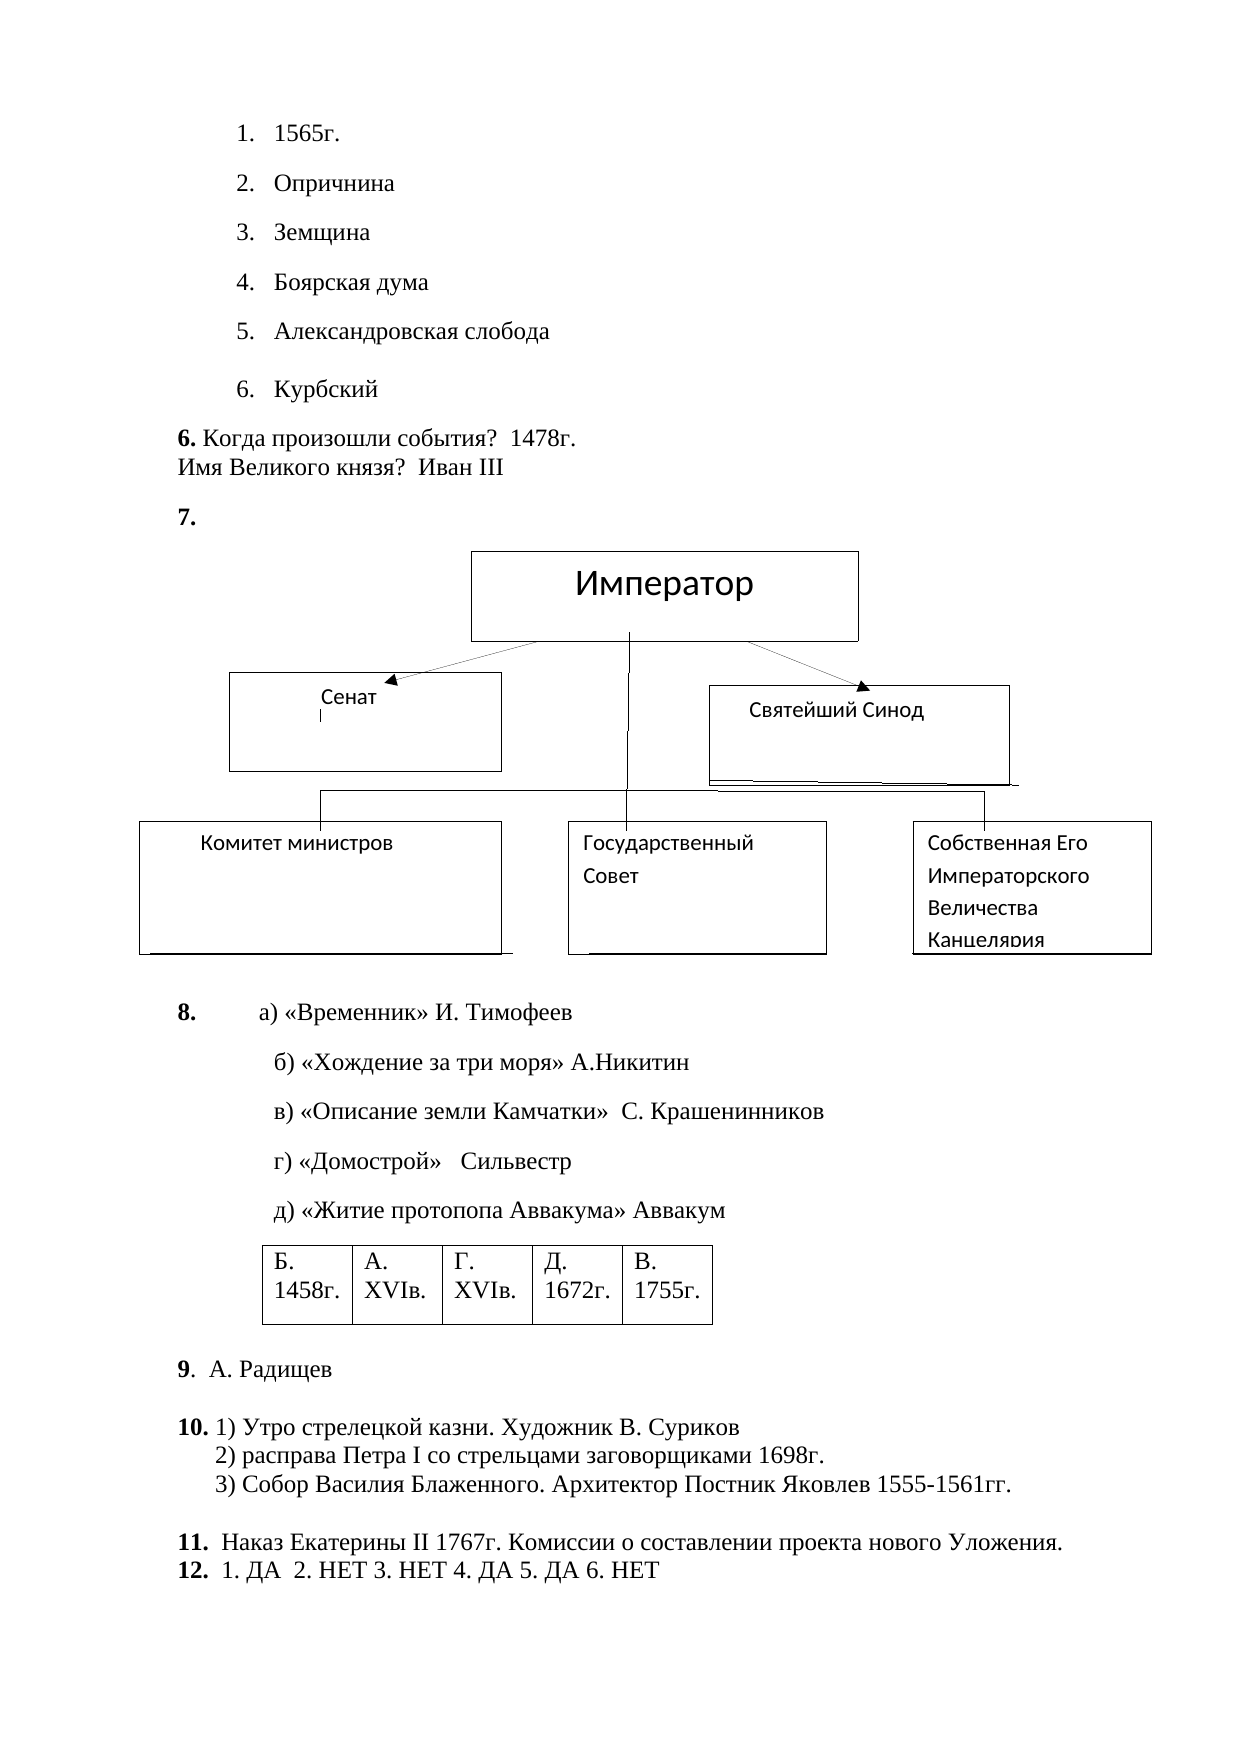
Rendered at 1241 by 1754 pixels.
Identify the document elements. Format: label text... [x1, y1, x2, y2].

list Опричнина [236, 168, 1152, 196]
text г) «Домострой» Сильвестр [274, 1146, 1152, 1174]
table_header Б. 1458г. [263, 1246, 352, 1324]
table_header Г. XVIв. [443, 1246, 532, 1324]
table_header А. XVIв. [353, 1246, 442, 1324]
list Земщина [236, 217, 1152, 246]
text 3) Собор Василия Блаженного. Архитектор Постник Яковлев 1555-1561гг. [177, 1469, 1152, 1498]
text 11. Наказ Екатерины II 1767г. Комиссии о составлении проекта нового Уложения. [177, 1527, 1152, 1555]
table_header Д. 1672г. [533, 1246, 622, 1324]
text в) «Описание земли Камчатки» С. Крашенинников [274, 1096, 1152, 1125]
list Александровская слобода [236, 316, 1152, 345]
text д) «Житие протопопа Аввакума» Аввакум [274, 1195, 1152, 1224]
list 1565г. [236, 118, 1152, 147]
list Боярская дума [236, 267, 1152, 296]
text 6. Когда произошли события? 1478г. Имя Великого князя? Иван III [177, 423, 1152, 481]
list Курбский [236, 374, 1152, 403]
text 10. 1) Утро стрелецкой казни. Художник В. Суриков [177, 1412, 1152, 1440]
text 9. А. Радищев [177, 1354, 1152, 1383]
text 8. а) «Временник» И. Тимофеев [177, 997, 1152, 1026]
text 12. 1. ДА 2. НЕТ 3. НЕТ 4. ДА 5. ДА 6. НЕТ [177, 1555, 1152, 1584]
text 7. [177, 502, 1152, 531]
table_header В. 1755г. [623, 1246, 712, 1324]
text б) «Хождение за три моря» А.Никитин [274, 1047, 1152, 1075]
text 2) расправа Петра I со стрельцами заговорщиками 1698г. [177, 1440, 1152, 1469]
